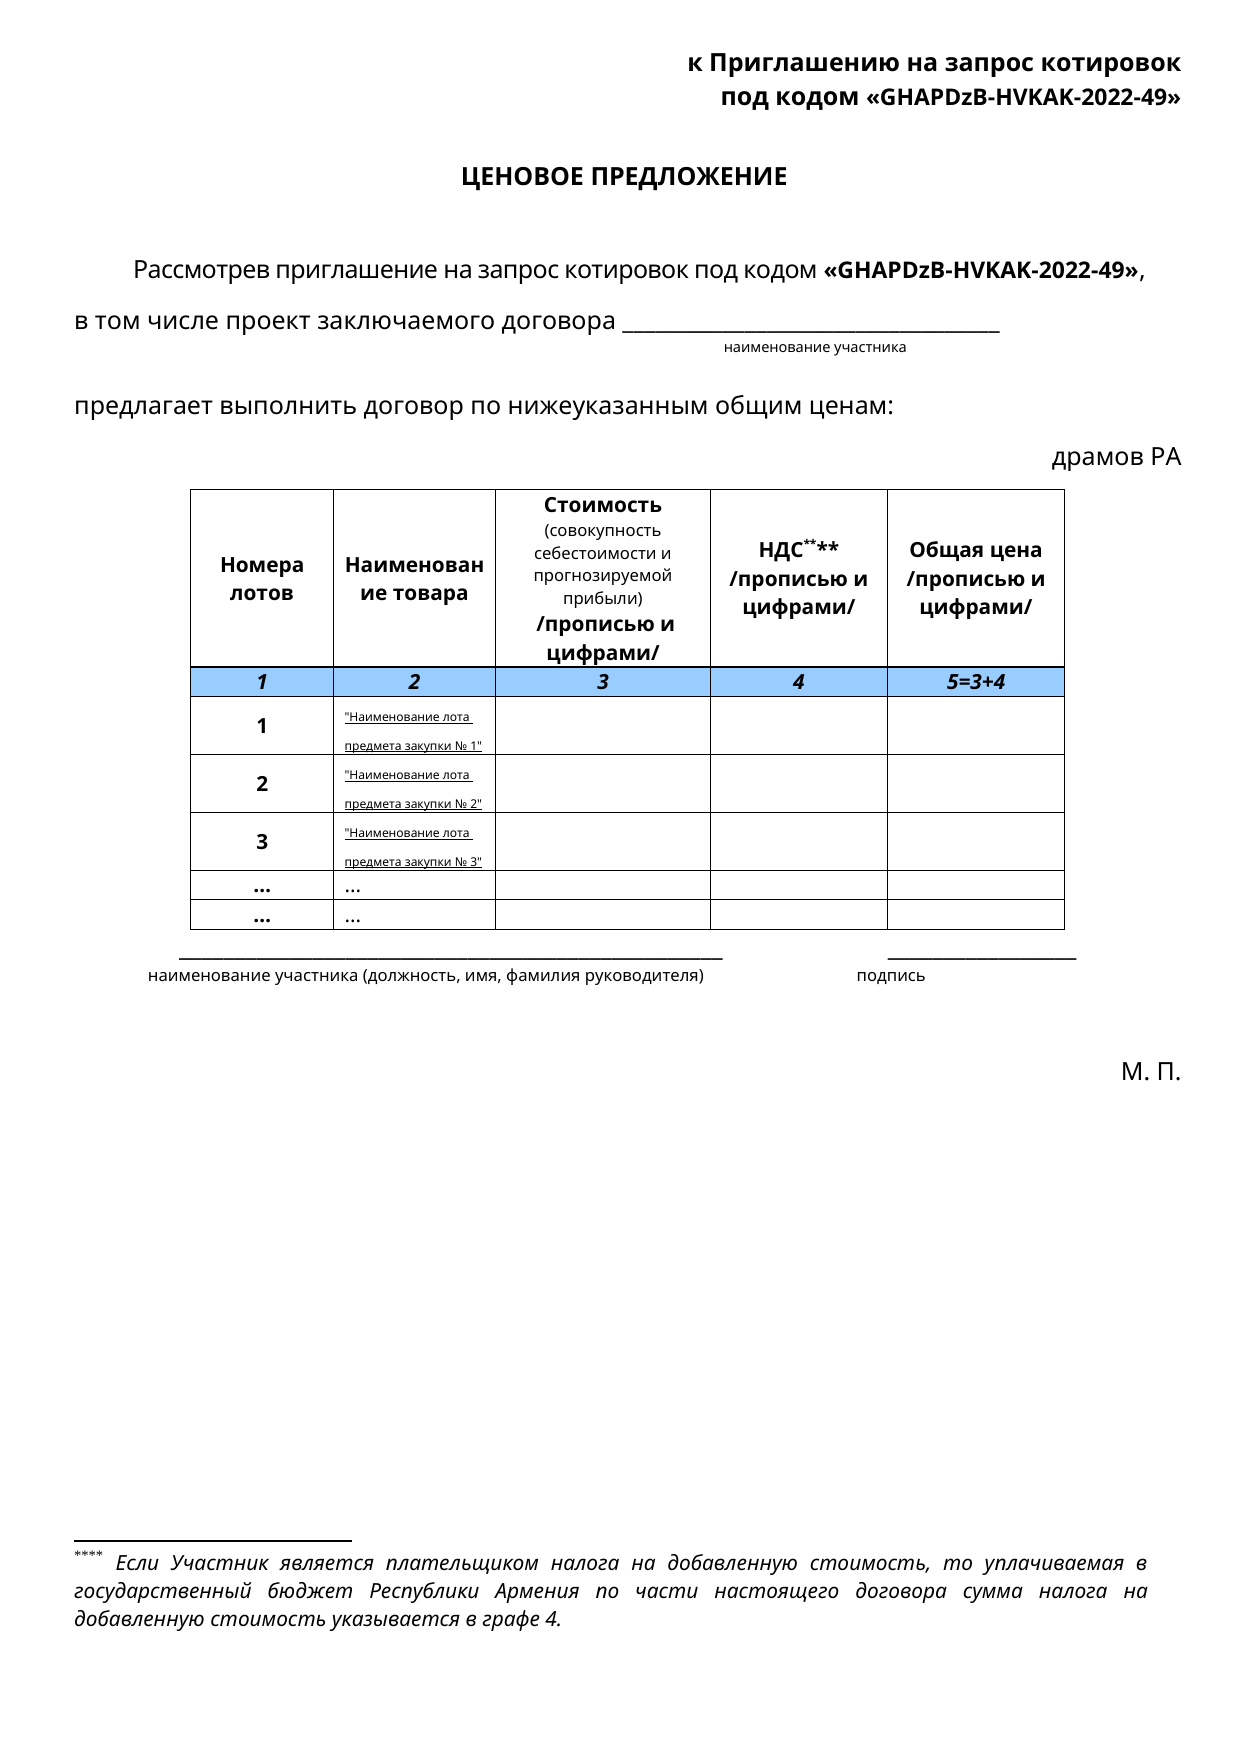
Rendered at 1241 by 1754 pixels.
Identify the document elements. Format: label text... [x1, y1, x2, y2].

table_cell … [191, 871, 333, 899]
text к Приглашению на запрос котировок под кодом «GHAPDzB-HVKAK-2022-49» [74, 44, 1181, 112]
table_header Наименование товара [334, 490, 495, 666]
table_cell [711, 813, 887, 869]
table_cell 2 [191, 755, 333, 812]
table_cell 1 [191, 697, 333, 754]
text в том числе проект заключаемого договора __________________________________ [74, 303, 1181, 337]
table_cell [888, 900, 1064, 928]
table_cell [888, 697, 1064, 754]
table_header НДС** /прописью и цифрами/ [711, 490, 887, 666]
table_cell [711, 900, 887, 928]
table_cell [711, 871, 887, 899]
text предлагает выполнить договор по нижеуказанным общим ценам: [74, 388, 1181, 422]
table_cell [711, 755, 887, 812]
table_cell [496, 697, 710, 754]
table_cell "Наименование лота предмета закупки № 2" [334, 755, 495, 812]
table_cell [711, 697, 887, 754]
table_cell ... [334, 871, 495, 899]
table_cell [496, 900, 710, 928]
table_header Общая цена /прописью и цифрами/ [888, 490, 1064, 666]
table_cell [496, 755, 710, 812]
table_cell [888, 871, 1064, 899]
text наименование участника [723, 337, 1181, 371]
table_cell 4 [711, 668, 887, 696]
table_cell ... [334, 900, 495, 928]
table_cell 3 [496, 668, 710, 696]
table_header Номера лотов [191, 490, 333, 666]
text М. П. [74, 1054, 1181, 1088]
table_cell … [191, 900, 333, 928]
text наименование участника (должность, имя, фамилия руководителя) подпись [148, 964, 1181, 986]
table_cell "Наименование лота предмета закупки № 1" [334, 697, 495, 754]
table_cell [496, 813, 710, 869]
table_cell 2 [334, 668, 495, 696]
text драмов РА [74, 438, 1181, 472]
table_cell [496, 871, 710, 899]
text Рассмотрев приглашение на запрос котировок под кодом «GHAPDzB-HVKAK-2022-49», [74, 252, 1181, 286]
table_cell 3 [191, 813, 333, 869]
table_cell 5=3+4 [888, 668, 1064, 696]
table_header Стоимость (совокупность себестоимости и прогнозируемой прибыли) /прописью и цифрами/ [496, 490, 710, 666]
table_cell [888, 755, 1064, 812]
table_cell [888, 813, 1064, 869]
table_cell "Наименование лота предмета закупки № 3" [334, 813, 495, 869]
text ЦЕНОВОЕ ПРЕДЛОЖЕНИЕ [67, 159, 1181, 193]
text _________________________________________________ _________________ [74, 929, 1181, 964]
table_cell 1 [191, 668, 333, 696]
